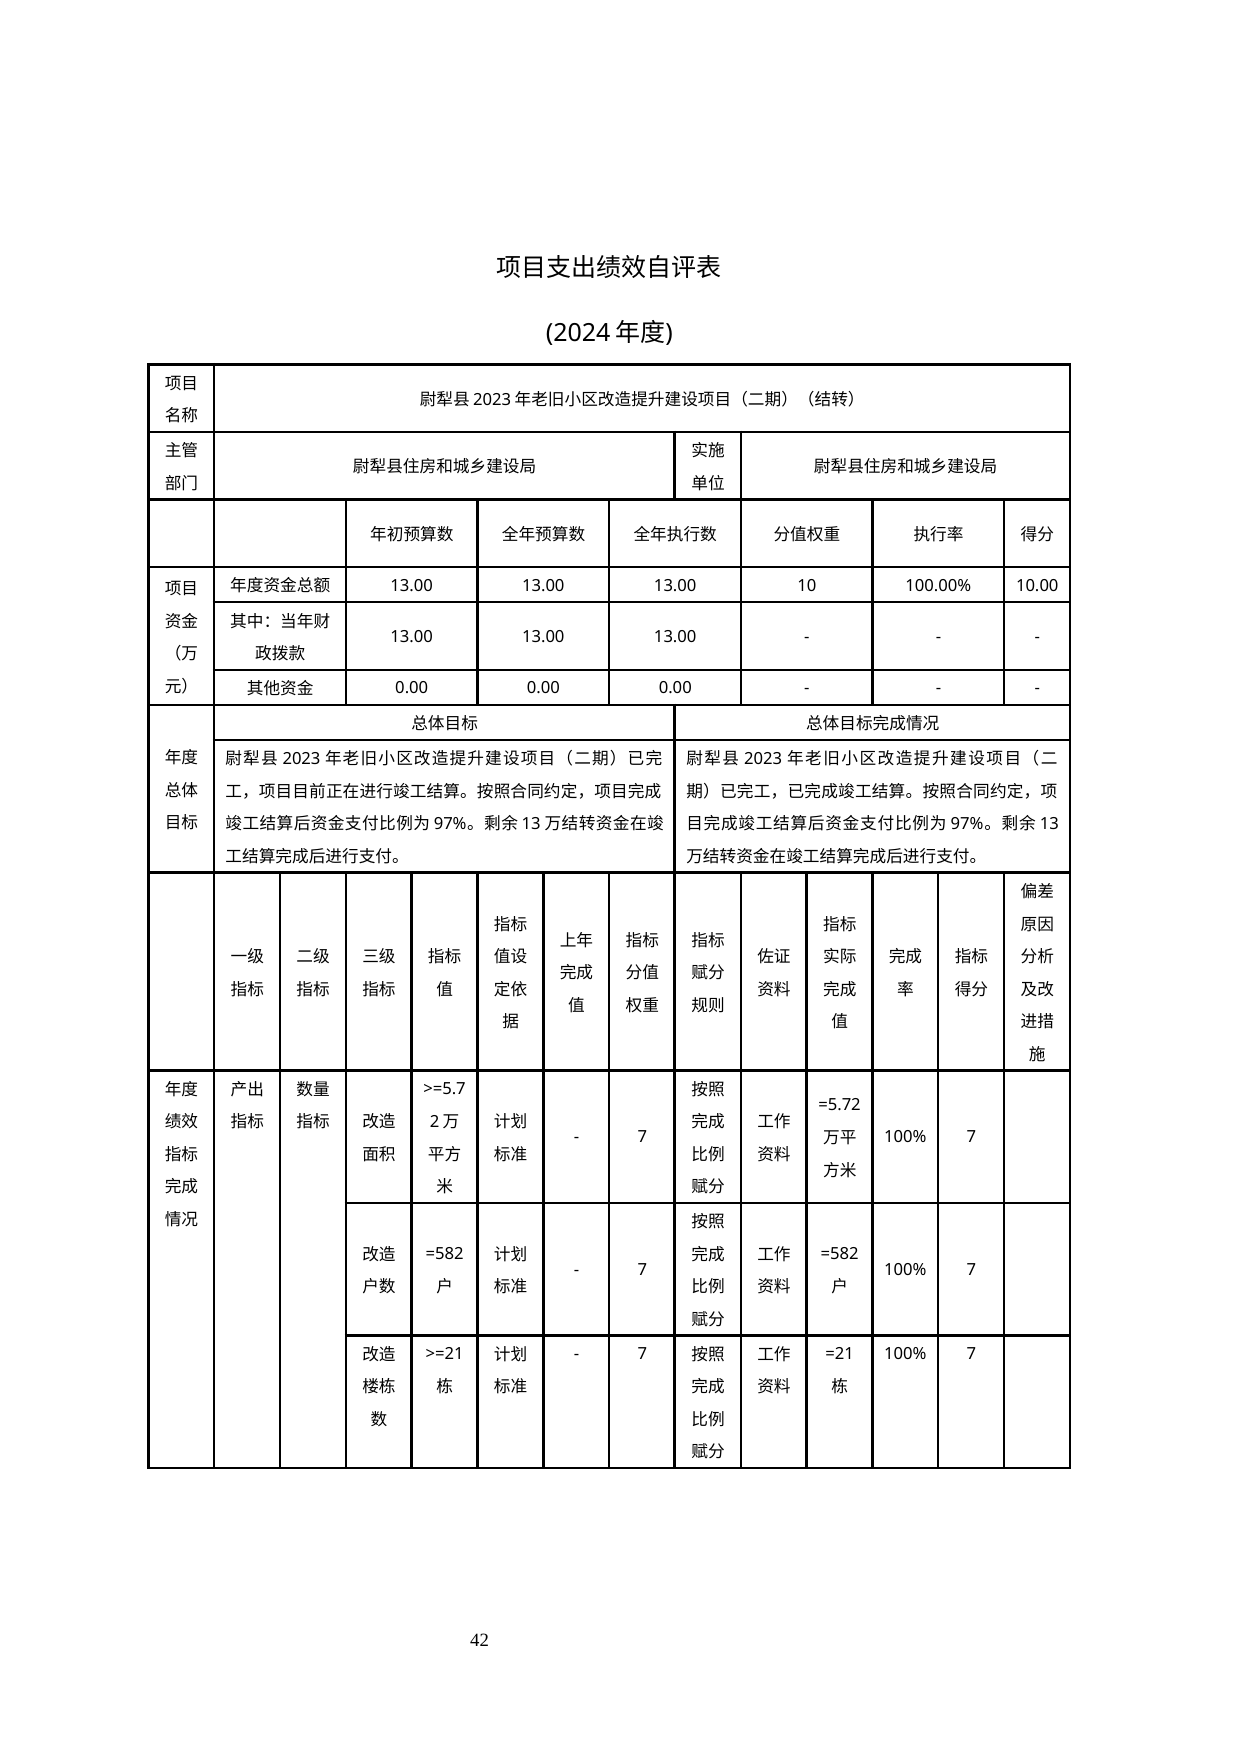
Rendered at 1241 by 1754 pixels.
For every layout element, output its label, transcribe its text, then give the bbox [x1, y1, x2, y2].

table_cell 总体目标完成情况 [676, 706, 1069, 739]
table_cell 上年完成值 [545, 874, 608, 1069]
table_cell 改造楼栋数 [347, 1337, 410, 1467]
table_cell [1005, 1072, 1069, 1201]
table_cell 实施单位 [676, 433, 740, 498]
table_cell =5.72万平方米 [808, 1072, 871, 1201]
table_cell [150, 501, 213, 566]
table_cell 0.00 [479, 671, 608, 703]
table_cell 0.00 [610, 671, 740, 703]
table_cell 指标值设定依据 [479, 874, 542, 1069]
table_cell 偏差原因分析及改进措施 [1005, 874, 1069, 1069]
table_cell 佐证资料 [742, 874, 805, 1069]
table_cell [1005, 1337, 1069, 1467]
table_cell 年初预算数 [347, 501, 476, 566]
table_cell 13.00 [347, 568, 476, 601]
table_cell 主管部门 [150, 433, 213, 498]
table_cell 尉犁县2023年老旧小区改造提升建设项目（二期）已完工，已完成竣工结算。按照合同约定，项目完成竣工结算后资金支付比例为97%。剩余13万结转资金在竣工结算完成后进行支付。 [676, 741, 1069, 871]
table_cell 其他资金 [215, 671, 345, 703]
table_cell 分值权重 [742, 501, 871, 566]
table_cell 二级指标 [281, 874, 345, 1069]
table_cell >=5.72万平方米 [413, 1072, 476, 1201]
table_cell 全年执行数 [610, 501, 740, 566]
table_cell 改造面积 [347, 1072, 410, 1201]
table_cell 尉犁县2023年老旧小区改造提升建设项目（二期）已完工，项目目前正在进行竣工结算。按照合同约定，项目完成竣工结算后资金支付比例为97%。剩余13万结转资金在竣工结算完成后进行支付。 [215, 741, 673, 871]
table_cell - [742, 603, 871, 668]
table_cell 指标值 [413, 874, 476, 1069]
table_cell 年度绩效指标完成情况 [150, 1072, 213, 1467]
table_cell 100% [874, 1337, 937, 1467]
table_cell 指标分值权重 [610, 874, 673, 1069]
table_cell 7 [610, 1072, 673, 1201]
table_cell 数量指标 [281, 1072, 345, 1467]
table_cell [1005, 1204, 1069, 1334]
table_cell 项目名称 [150, 366, 213, 431]
table_cell 按照完成比例赋分 [676, 1337, 740, 1467]
table_cell 全年预算数 [479, 501, 608, 566]
table_cell - [1005, 603, 1069, 668]
table_cell 计划标准 [479, 1337, 542, 1467]
table_cell - [545, 1337, 608, 1467]
table_cell 按照完成比例赋分 [676, 1204, 740, 1334]
table_cell - [742, 671, 871, 703]
table_cell 7 [939, 1072, 1003, 1201]
table_cell - [874, 671, 1003, 703]
table_cell 13.00 [479, 603, 608, 668]
table_cell 一级指标 [215, 874, 279, 1069]
table_cell (2024年度) [148, 298, 1070, 363]
table_cell 完成率 [874, 874, 937, 1069]
table_cell 年度总体目标 [150, 706, 213, 871]
table_cell 改造户数 [347, 1204, 410, 1334]
table_cell 13.00 [610, 603, 740, 668]
table_cell 执行率 [874, 501, 1003, 566]
table_cell 按照完成比例赋分 [676, 1072, 740, 1201]
table_cell 计划标准 [479, 1072, 542, 1201]
table_cell - [545, 1072, 608, 1201]
table_cell 计划标准 [479, 1204, 542, 1334]
table_cell 100% [874, 1204, 937, 1334]
table_cell =21栋 [808, 1337, 871, 1467]
table_cell =582户 [808, 1204, 871, 1334]
table_cell 7 [939, 1204, 1003, 1334]
table_cell 尉犁县2023年老旧小区改造提升建设项目（二期）（结转） [215, 366, 1069, 431]
table_cell 13.00 [347, 603, 476, 668]
table_cell 工作资料 [742, 1204, 805, 1334]
table_cell 尉犁县住房和城乡建设局 [215, 433, 673, 498]
table_cell 0.00 [347, 671, 476, 703]
table_cell [150, 874, 213, 1069]
table_cell - [545, 1204, 608, 1334]
table_cell 10.00 [1005, 568, 1069, 601]
table_cell 产出指标 [215, 1072, 279, 1467]
table_cell 7 [610, 1204, 673, 1334]
table_cell [215, 501, 345, 566]
table_header 项目支出绩效自评表 [148, 233, 1070, 298]
table_cell 指标实际完成值 [808, 874, 871, 1069]
table_cell 总体目标 [215, 706, 673, 739]
table_cell 13.00 [610, 568, 740, 601]
table_cell 指标得分 [939, 874, 1003, 1069]
table_cell 工作资料 [742, 1337, 805, 1467]
table_cell >=21栋 [413, 1337, 476, 1467]
table_cell =582户 [413, 1204, 476, 1334]
table_cell 100% [874, 1072, 937, 1201]
table_cell 其中：当年财政拨款 [215, 603, 345, 668]
table_cell 得分 [1005, 501, 1069, 566]
table_cell 年度资金总额 [215, 568, 345, 601]
table_cell 工作资料 [742, 1072, 805, 1201]
table_cell 指标赋分规则 [676, 874, 740, 1069]
table_cell 7 [939, 1337, 1003, 1467]
table_cell 13.00 [479, 568, 608, 601]
table_cell - [1005, 671, 1069, 703]
table_cell 尉犁县住房和城乡建设局 [742, 433, 1069, 498]
table_cell 三级指标 [347, 874, 410, 1069]
table_cell 项目资金 （万元） [150, 568, 213, 703]
table_cell 10 [742, 568, 871, 601]
table_cell 100.00% [874, 568, 1003, 601]
table_cell 7 [610, 1337, 673, 1467]
table_cell - [874, 603, 1003, 668]
